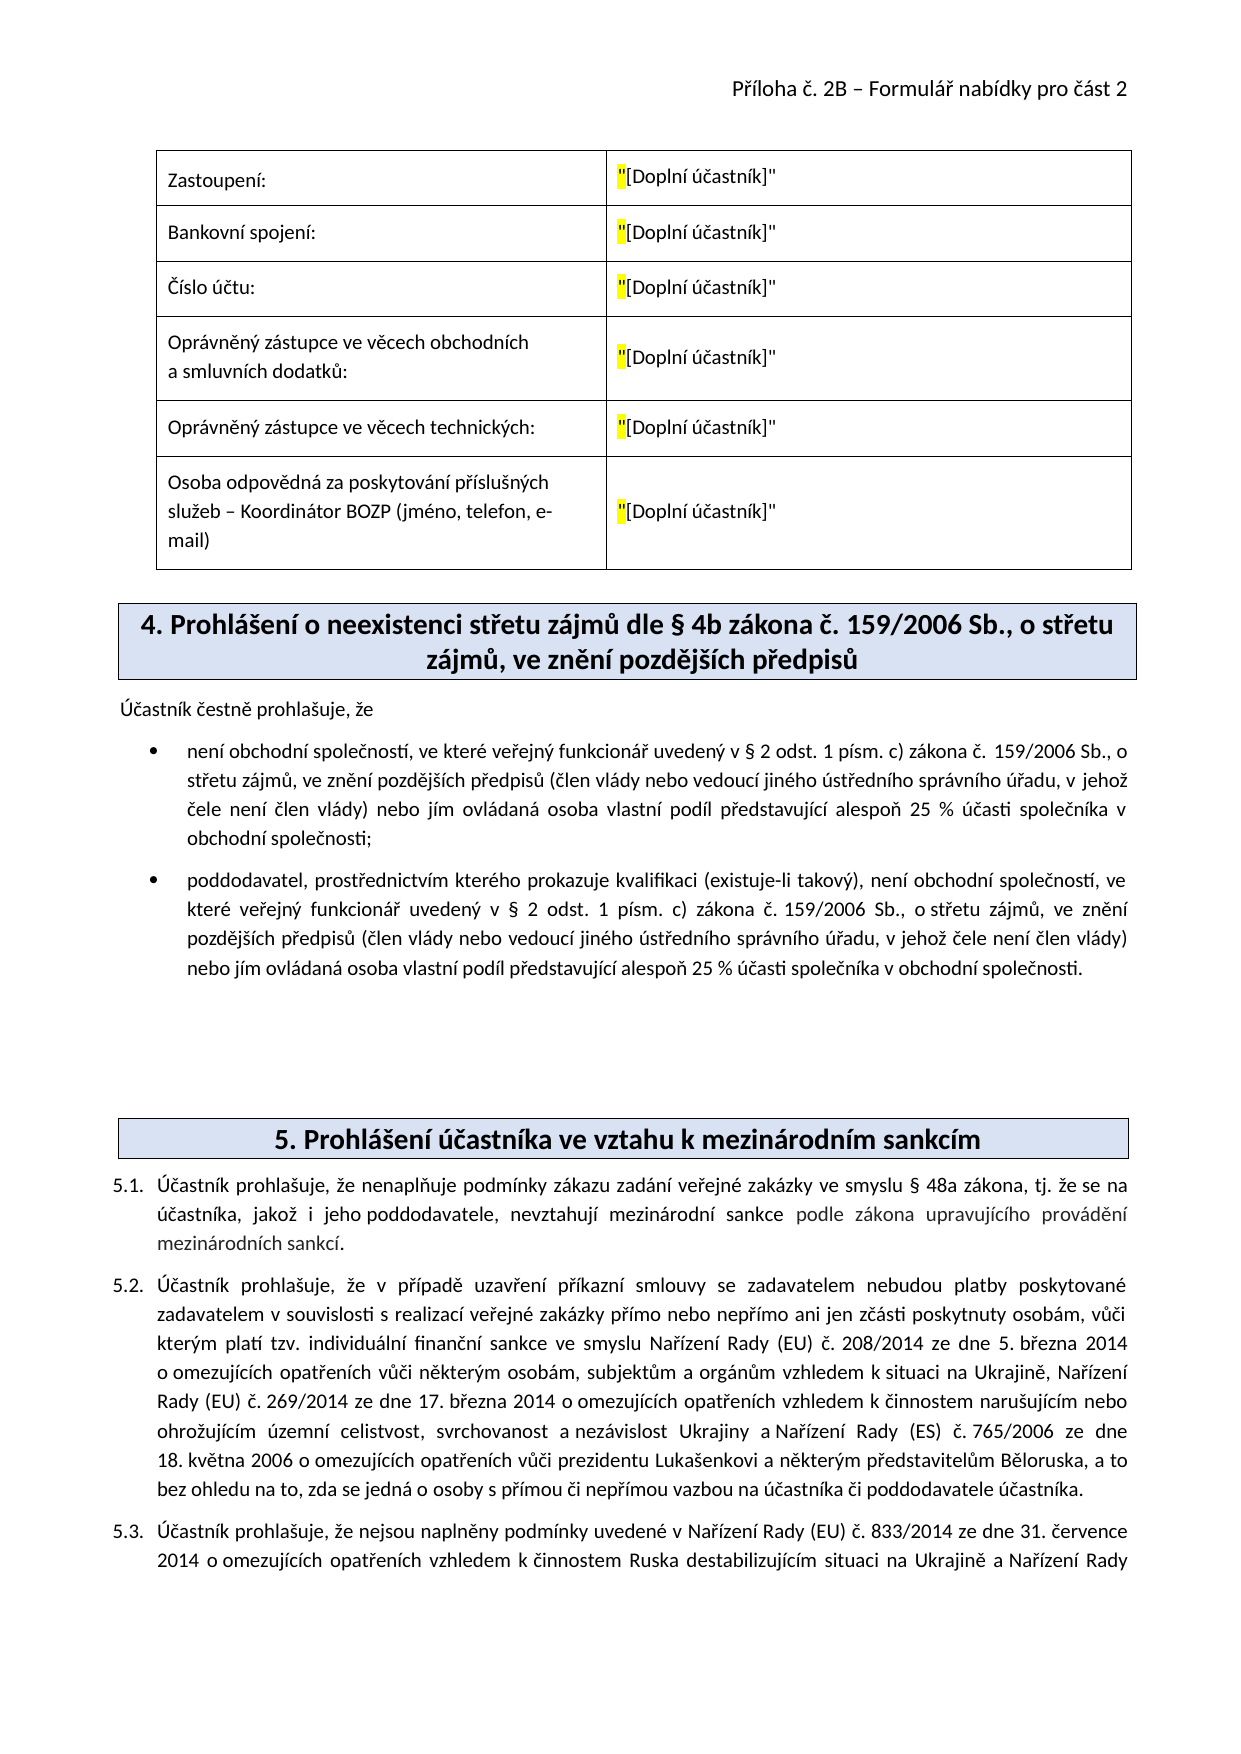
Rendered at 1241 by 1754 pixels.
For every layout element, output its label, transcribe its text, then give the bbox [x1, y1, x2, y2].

list Prohlášení účastníka ve vztahu k mezinárodním sankcím [119, 1119, 1128, 1158]
table_cell [607, 206, 1131, 261]
list Účastník prohlašuje, že nenaplňuje podmínky zákazu zadání veřejné zakázky ve smyslu § 48a zákona, tj. že se na účastníka, jakož i jeho poddodavatele, nevztahují mezinárodní sankce podle zákona upravujícího provádění mezinárodních sankcí. [112, 1172, 1128, 1256]
table_cell Bankovní spojení: [157, 206, 606, 261]
table_cell [607, 401, 1131, 456]
table_cell [607, 317, 1131, 400]
list není obchodní společností, ve které veřejný funkcionář uvedený v § 2 odst. 1 písm. c) zákona č. 159/2006 Sb., o střetu zájmů, ve znění pozdějších předpisů (člen vlády nebo vedoucí jiného ústředního správního úřadu, v jehož čele není člen vlády) nebo jím ovládaná osoba vlastní podíl představující alespoň 25 % účasti společníka v obchodní společnosti; [150, 734, 1128, 851]
table_cell Osoba odpovědná za poskytování příslušných služeb – Koordinátor BOZP (jméno, telefon, e-mail) [157, 457, 606, 569]
table_cell Oprávněný zástupce ve věcech technických: [157, 401, 606, 456]
text Účastník čestně prohlašuje, že [120, 693, 1128, 722]
table_cell [607, 457, 1131, 569]
list Účastník prohlašuje, že v případě uzavření příkazní smlouvy se zadavatelem nebudou platby poskytované zadavatelem v souvislosti s realizací veřejné zakázky přímo nebo nepřímo ani jen zčásti poskytnuty osobám, vůči kterým platí tzv. individuální finanční sankce ve smyslu Nařízení Rady (EU) č. 208/2014 ze dne 5. března 2014 o omezujících opatřeních vůči některým osobám, subjektům a orgánům vzhledem k situaci na Ukrajině, Nařízení Rady (EU) č. 269/2014 ze dne 17. března 2014 o omezujících opatřeních vzhledem k činnostem narušujícím nebo ohrožujícím územní celistvost, svrchovanost a nezávislost Ukrajiny a Nařízení Rady (ES) č. 765/2006 ze dne 18. května 2006 o omezujících opatřeních vůči prezidentu Lukašenkovi a některým představitelům Běloruska, a to bez ohledu na to, zda se jedná o osoby s přímou či nepřímou vazbou na účastníka či poddodavatele účastníka. [112, 1272, 1128, 1502]
table_cell Číslo účtu: [157, 262, 606, 316]
list Prohlášení o neexistenci střetu zájmů dle § 4b zákona č. 159/2006 Sb., o střetu zájmů, ve znění pozdějších předpisů [119, 604, 1136, 679]
table_cell Oprávněný zástupce ve věcech obchodních a smluvních dodatků: [157, 317, 606, 400]
table_header Zastoupení: [157, 151, 606, 205]
list poddodavatel, prostřednictvím kterého prokazuje kvalifikaci (existuje-li takový), není obchodní společností, ve které veřejný funkcionář uvedený v § 2 odst. 1 písm. c) zákona č. 159/2006 Sb., o střetu zájmů, ve znění pozdějších předpisů (člen vlády nebo vedoucí jiného ústředního správního úřadu, v jehož čele není člen vlády) nebo jím ovládaná osoba vlastní podíl představující alespoň 25 % účasti společníka v obchodní společnosti. [150, 863, 1128, 980]
table_header [607, 151, 1131, 205]
table_cell [607, 262, 1131, 316]
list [112, 1518, 1128, 1572]
